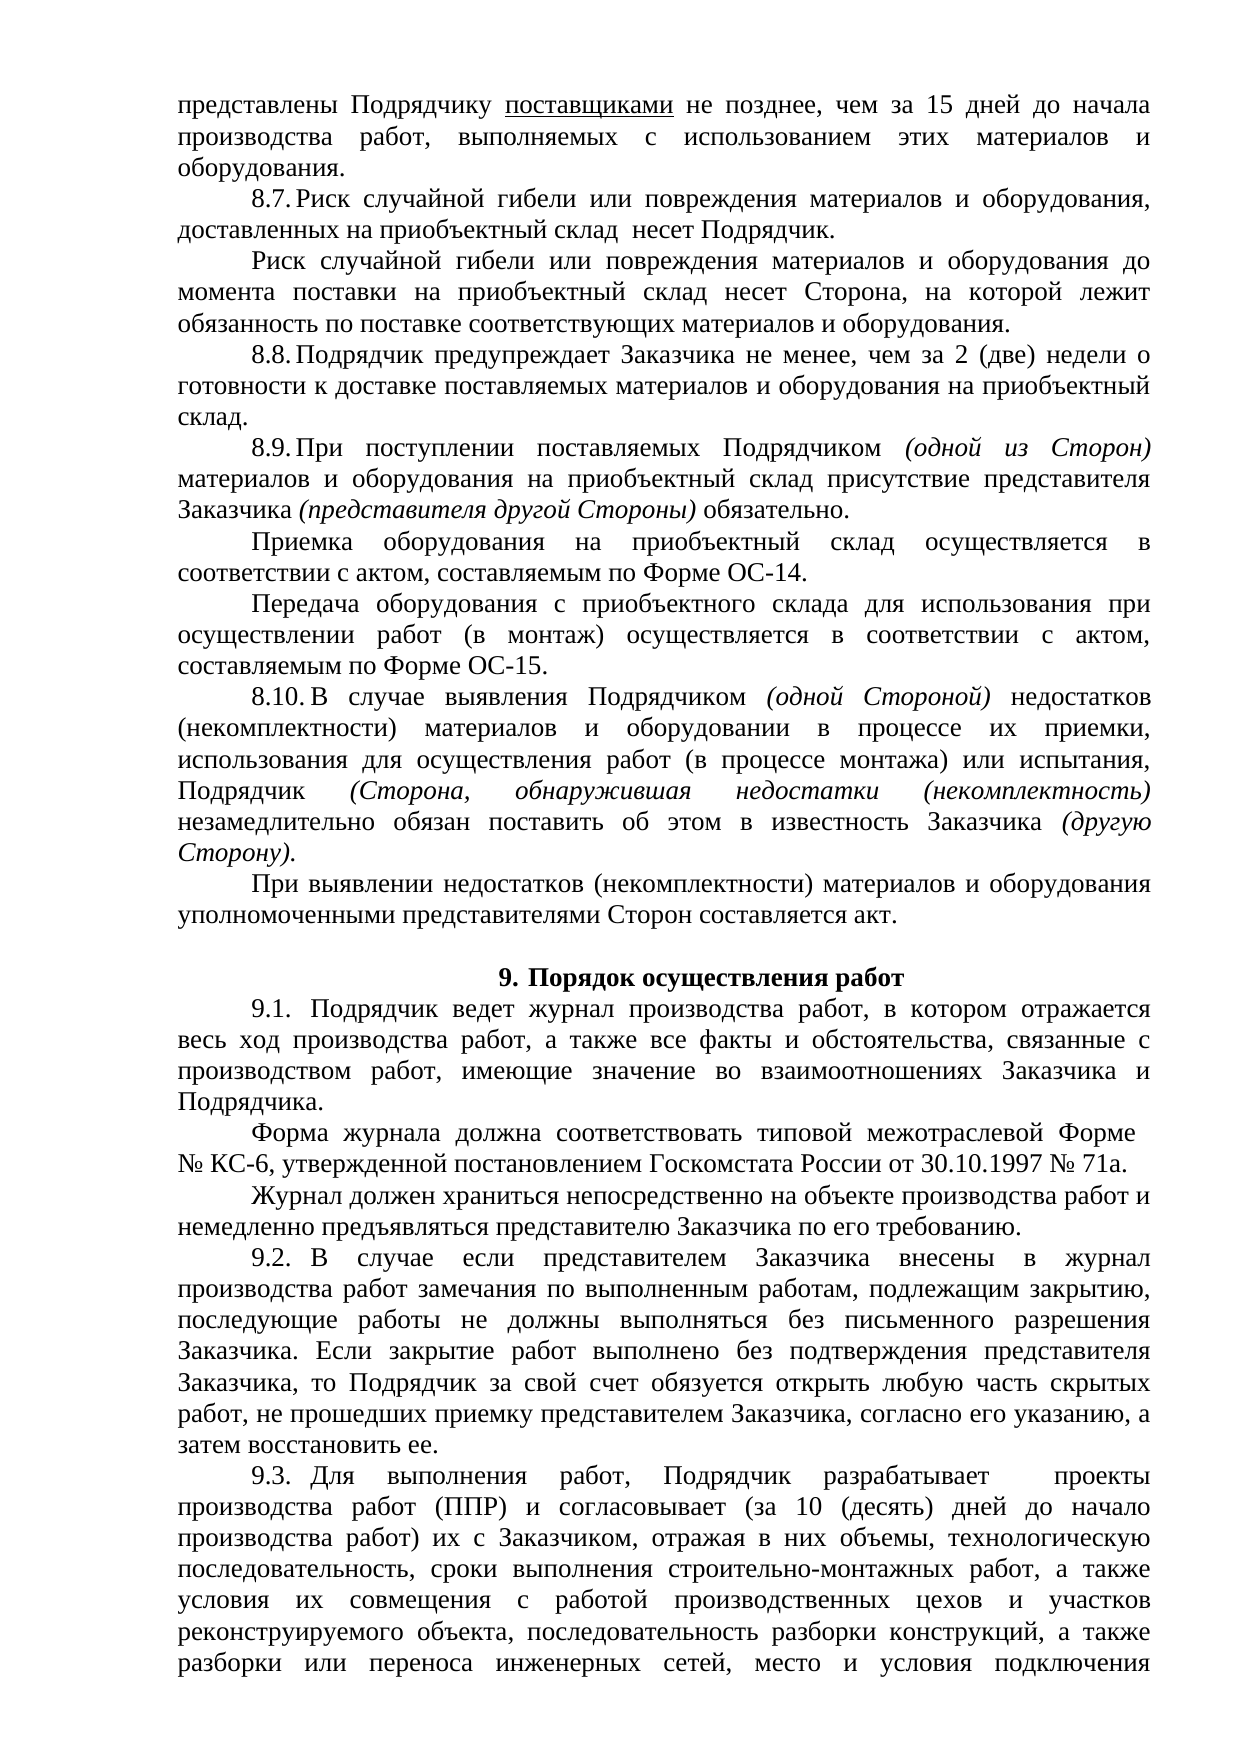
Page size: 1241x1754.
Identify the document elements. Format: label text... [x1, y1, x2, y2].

list Риск случайной гибели или повреждения материалов и оборудования, доставленных на приобъектный склад несет Подрядчик. [177, 182, 1152, 244]
text Приемка оборудования на приобъектный склад осуществляется в соответствии с актом, составляемым по Форме ОС-14. [177, 525, 1152, 587]
list Подрядчик предупреждает Заказчика не менее, чем за 2 (две) недели о готовности к доставке поставляемых материалов и оборудования на приобъектный склад. [177, 338, 1152, 431]
text Форма журнала должна соответствовать типовой межотраслевой Форме № КС-6, утвержденной постановлением Госкомстата России от 30.10.1997 № 71а. [177, 1116, 1152, 1179]
text Риск случайной гибели или повреждения материалов и оборудования до момента поставки на приобъектный склад несет Сторона, на которой лежит обязанность по поставке соответствующих материалов и оборудования. [177, 244, 1152, 338]
text При выявлении недостатков (некомплектности) материалов и оборудования уполномоченными представителями Сторон составляется акт. [177, 867, 1152, 929]
list При поступлении поставляемых Подрядчиком (одной из Сторон) материалов и оборудования на приобъектный склад присутствие представителя Заказчика (представителя другой Стороны) обязательно. [177, 431, 1152, 525]
text Журнал должен храниться непосредственно на объекте производства работ и немедленно предъявляться представителю Заказчика по его требованию. [177, 1179, 1152, 1241]
list В случае если представителем Заказчика внесены в журнал производства работ замечания по выполненным работам, подлежащим закрытию, последующие работы не должны выполняться без письменного разрешения Заказчика. Если закрытие работ выполнено без подтверждения представителя Заказчика, то Подрядчик за свой счет обязуется открыть любую часть скрытых работ, не прошедших приемку представителем Заказчика, согласно его указанию, а затем восстановить ее. [177, 1241, 1152, 1459]
text Передача оборудования с приобъектного склада для использования при осуществлении работ (в монтаж) осуществляется в соответствии с актом, составляемым по Форме ОС-15. [177, 587, 1152, 680]
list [177, 1459, 1152, 1677]
list Порядок осуществления работ [177, 961, 1152, 992]
list В случае выявления Подрядчиком (одной Стороной) недостатков (некомплектности) материалов и оборудовании в процессе их приемки, использования для осуществления работ (в процессе монтажа) или испытания, Подрядчик (Сторона, обнаружившая недостатки (некомплектность) незамедлительно обязан поставить об этом в известность Заказчика (другую Сторону). [177, 680, 1152, 867]
list Подрядчик ведет журнал производства работ, в котором отражается весь ход производства работ, а также все факты и обстоятельства, связанные с производством работ, имеющие значение во взаимоотношениях Заказчика и Подрядчика. [177, 992, 1152, 1116]
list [177, 89, 1152, 182]
